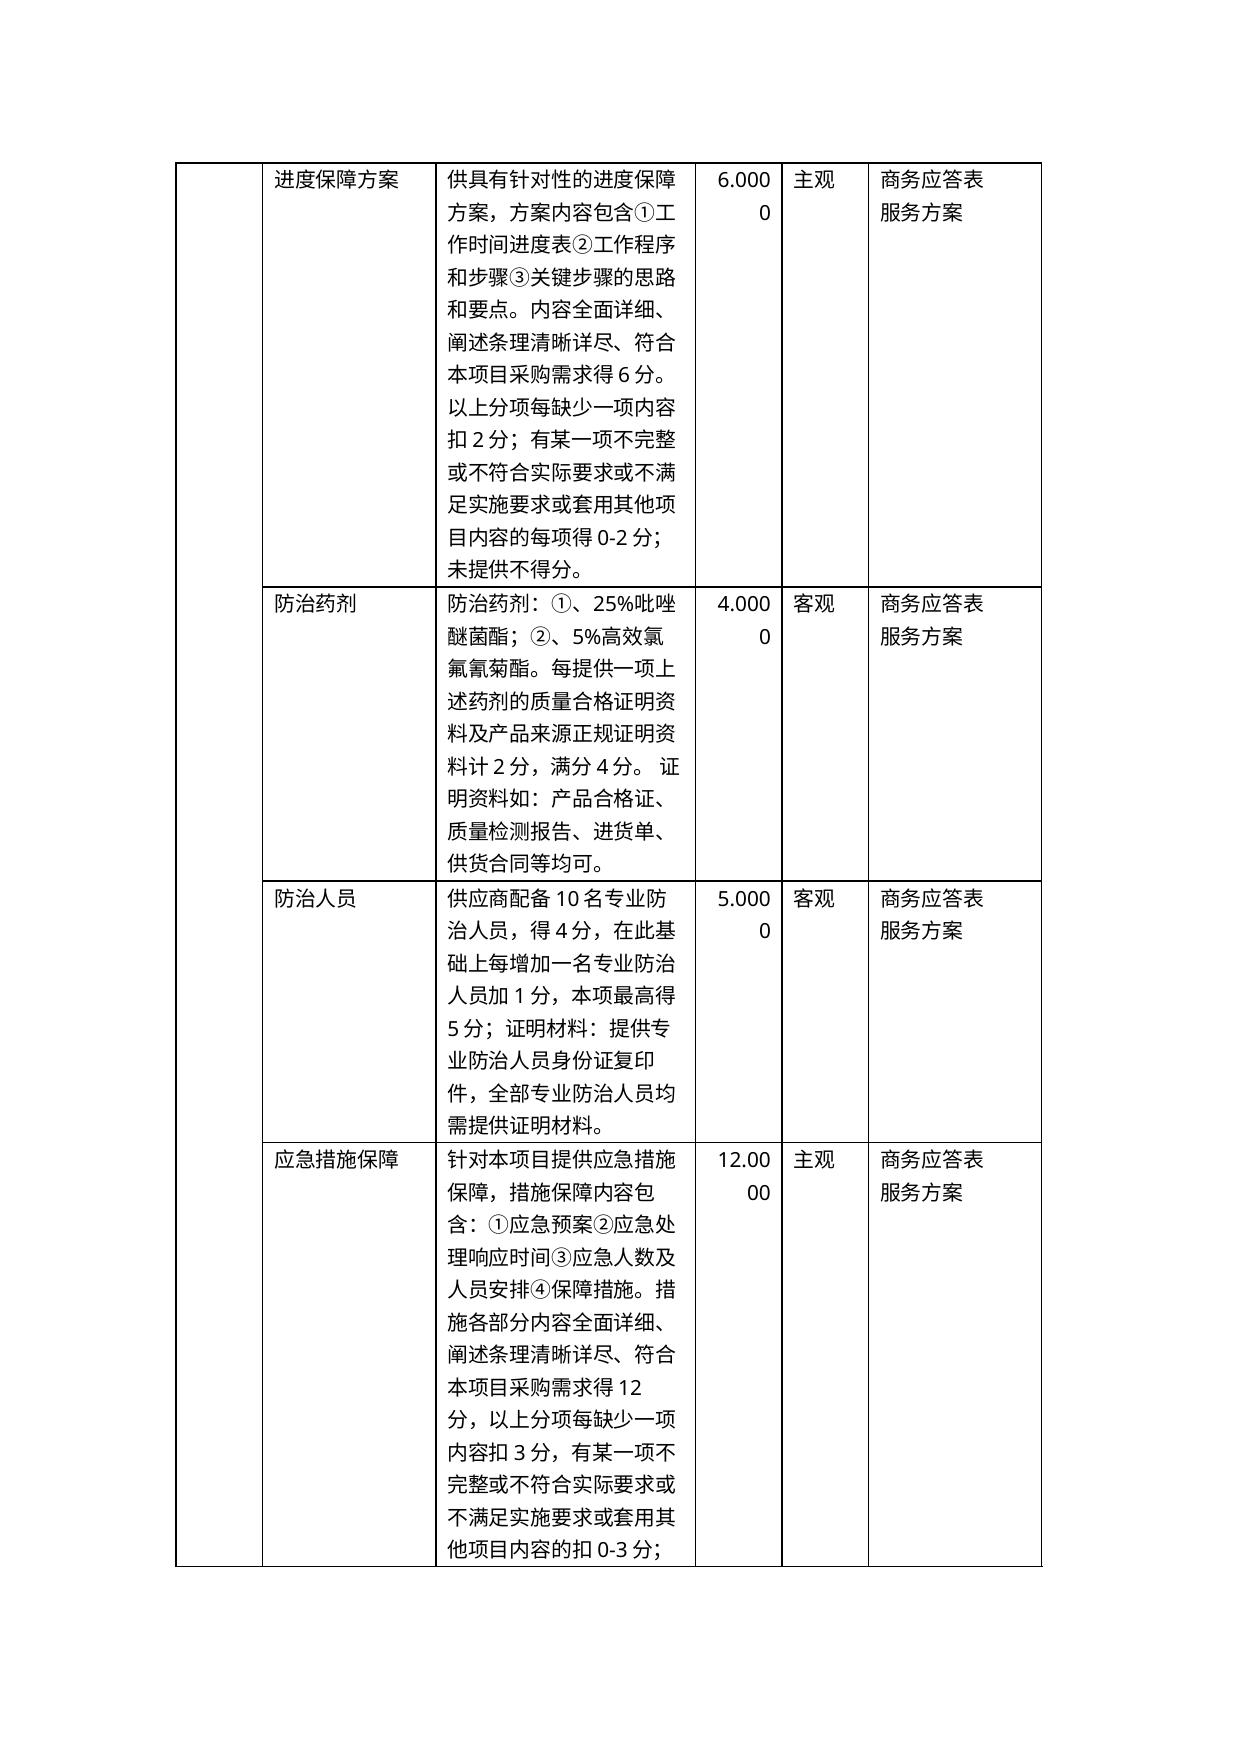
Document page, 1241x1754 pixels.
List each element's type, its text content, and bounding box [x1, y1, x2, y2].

table_cell 6.0000 [696, 164, 781, 586]
table_cell 主观 [783, 1143, 868, 1566]
table_cell 客观 [783, 882, 868, 1142]
table_cell 5.0000 [696, 882, 781, 1142]
table_cell 供应商配备10名专业防治人员，得4分，在此基础上每增加一名专业防治人员加1分，本项最高得5分；证明材料：提供专业防治人员身份证复印件，全部专业防治人员均需提供证明材料。 [437, 882, 695, 1142]
table_cell 防治药剂 [263, 588, 435, 880]
table_cell 应急措施保障 [263, 1143, 435, 1566]
table_cell 商务应答表 服务方案 [869, 588, 1041, 880]
table_cell 客观 [783, 588, 868, 880]
table_cell 供具有针对性的进度保障方案，方案内容包含①工作时间进度表②工作程序和步骤③关键步骤的思路和要点。内容全面详细、阐述条理清晰详尽、符合本项目采购需求得6分。以上分项每缺少一项内容扣2分；有某一项不完整或不符合实际要求或不满足实施要求或套用其他项目内容的每项得0-2分；未提供不得分。 [437, 164, 695, 586]
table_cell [437, 1143, 695, 1566]
table_cell 主观 [783, 164, 868, 586]
table_cell 防治人员 [263, 882, 435, 1142]
table_cell 商务应答表 服务方案 [869, 1143, 1041, 1566]
table_cell 商务应答表 服务方案 [869, 882, 1041, 1142]
table_cell 4.0000 [696, 588, 781, 880]
table_cell 12.0000 [696, 1143, 781, 1566]
table_cell 防治药剂：①、25%吡唑醚菌酯；②、5%高效氯氟氰菊酯。每提供一项上述药剂的质量合格证明资料及产品来源正规证明资料计2分，满分4分。 证明资料如：产品合格证、质量检测报告、进货单、供货合同等均可。 [437, 588, 695, 880]
table_cell 进度保障方案 [263, 164, 435, 586]
table_cell 商务应答表 服务方案 [869, 164, 1041, 586]
